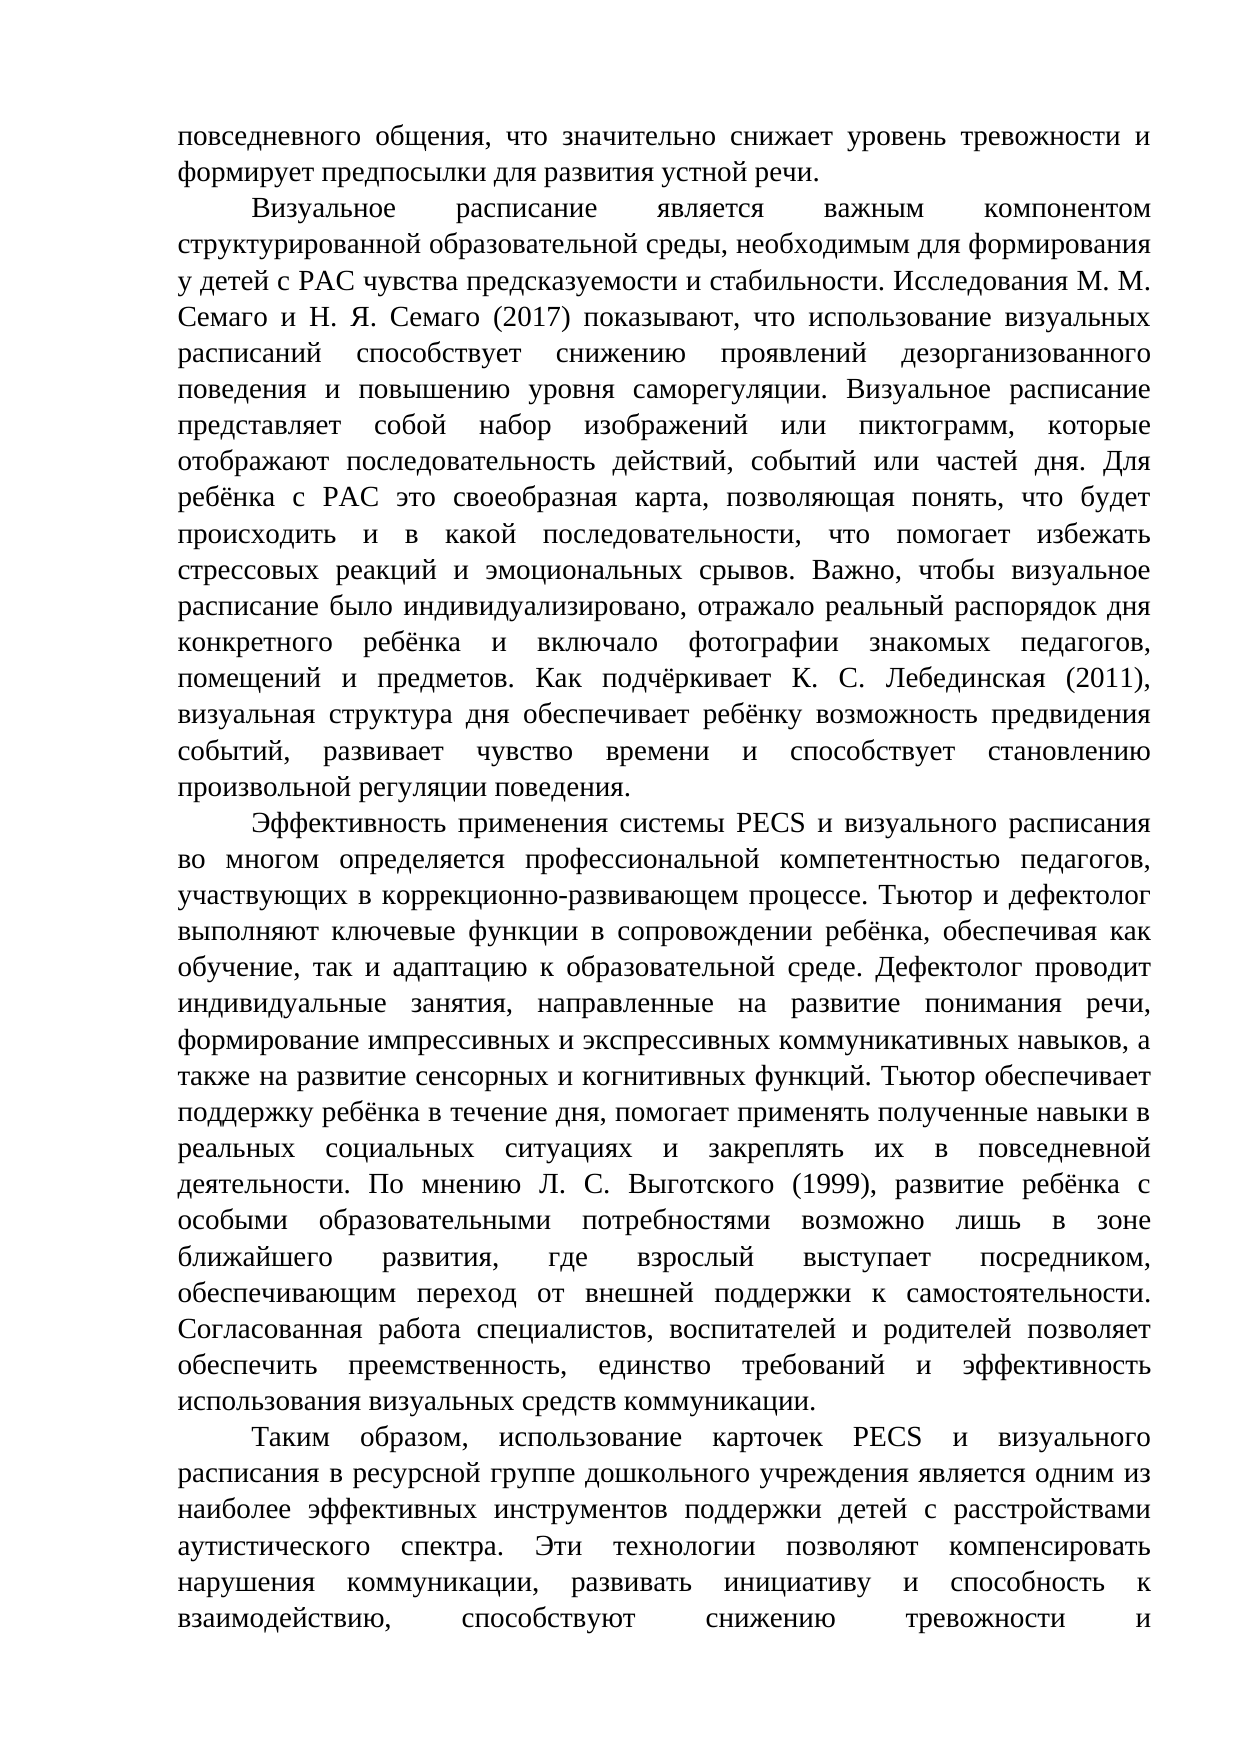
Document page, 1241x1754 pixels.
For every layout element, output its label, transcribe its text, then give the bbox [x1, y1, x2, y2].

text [177, 1419, 1152, 1634]
text Визуальное расписание является важным компонентом структурированной образовательной среды, необходимым для формирования у детей с РАС чувства предсказуемости и стабильности. Исследования М. М. Семаго и Н. Я. Семаго (2017) показывают, что использование визуальных расписаний способствует снижению проявлений дезорганизованного поведения и повышению уровня саморегуляции. Визуальное расписание представляет собой набор изображений или пиктограмм, которые отображают последовательность действий, событий или частей дня. Для ребёнка с РАС это своеобразная карта, позволяющая понять, что будет происходить и в какой последовательности, что помогает избежать стрессовых реакций и эмоциональных срывов. Важно, чтобы визуальное расписание было индивидуализировано, отражало реальный распорядок дня конкретного ребёнка и включало фотографии знакомых педагогов, помещений и предметов. Как подчёркивает К. С. Лебединская (2011), визуальная структура дня обеспечивает ребёнку возможность предвидения событий, развивает чувство времени и способствует становлению произвольной регуляции поведения. [177, 190, 1152, 802]
text Эффективность применения системы PECS и визуального расписания во многом определяется профессиональной компетентностью педагогов, участвующих в коррекционно-развивающем процессе. Тьютор и дефектолог выполняют ключевые функции в сопровождении ребёнка, обеспечивая как обучение, так и адаптацию к образовательной среде. Дефектолог проводит индивидуальные занятия, направленные на развитие понимания речи, формирование импрессивных и экспрессивных коммуникативных навыков, а также на развитие сенсорных и когнитивных функций. Тьютор обеспечивает поддержку ребёнка в течение дня, помогает применять полученные навыки в реальных социальных ситуациях и закреплять их в повседневной деятельности. По мнению Л. С. Выготского (1999), развитие ребёнка с особыми образовательными потребностями возможно лишь в зоне ближайшего развития, где взрослый выступает посредником, обеспечивающим переход от внешней поддержки к самостоятельности. Согласованная работа специалистов, воспитателей и родителей позволяет обеспечить преемственность, единство требований и эффективность использования визуальных средств коммуникации. [177, 805, 1152, 1417]
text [177, 118, 1152, 188]
